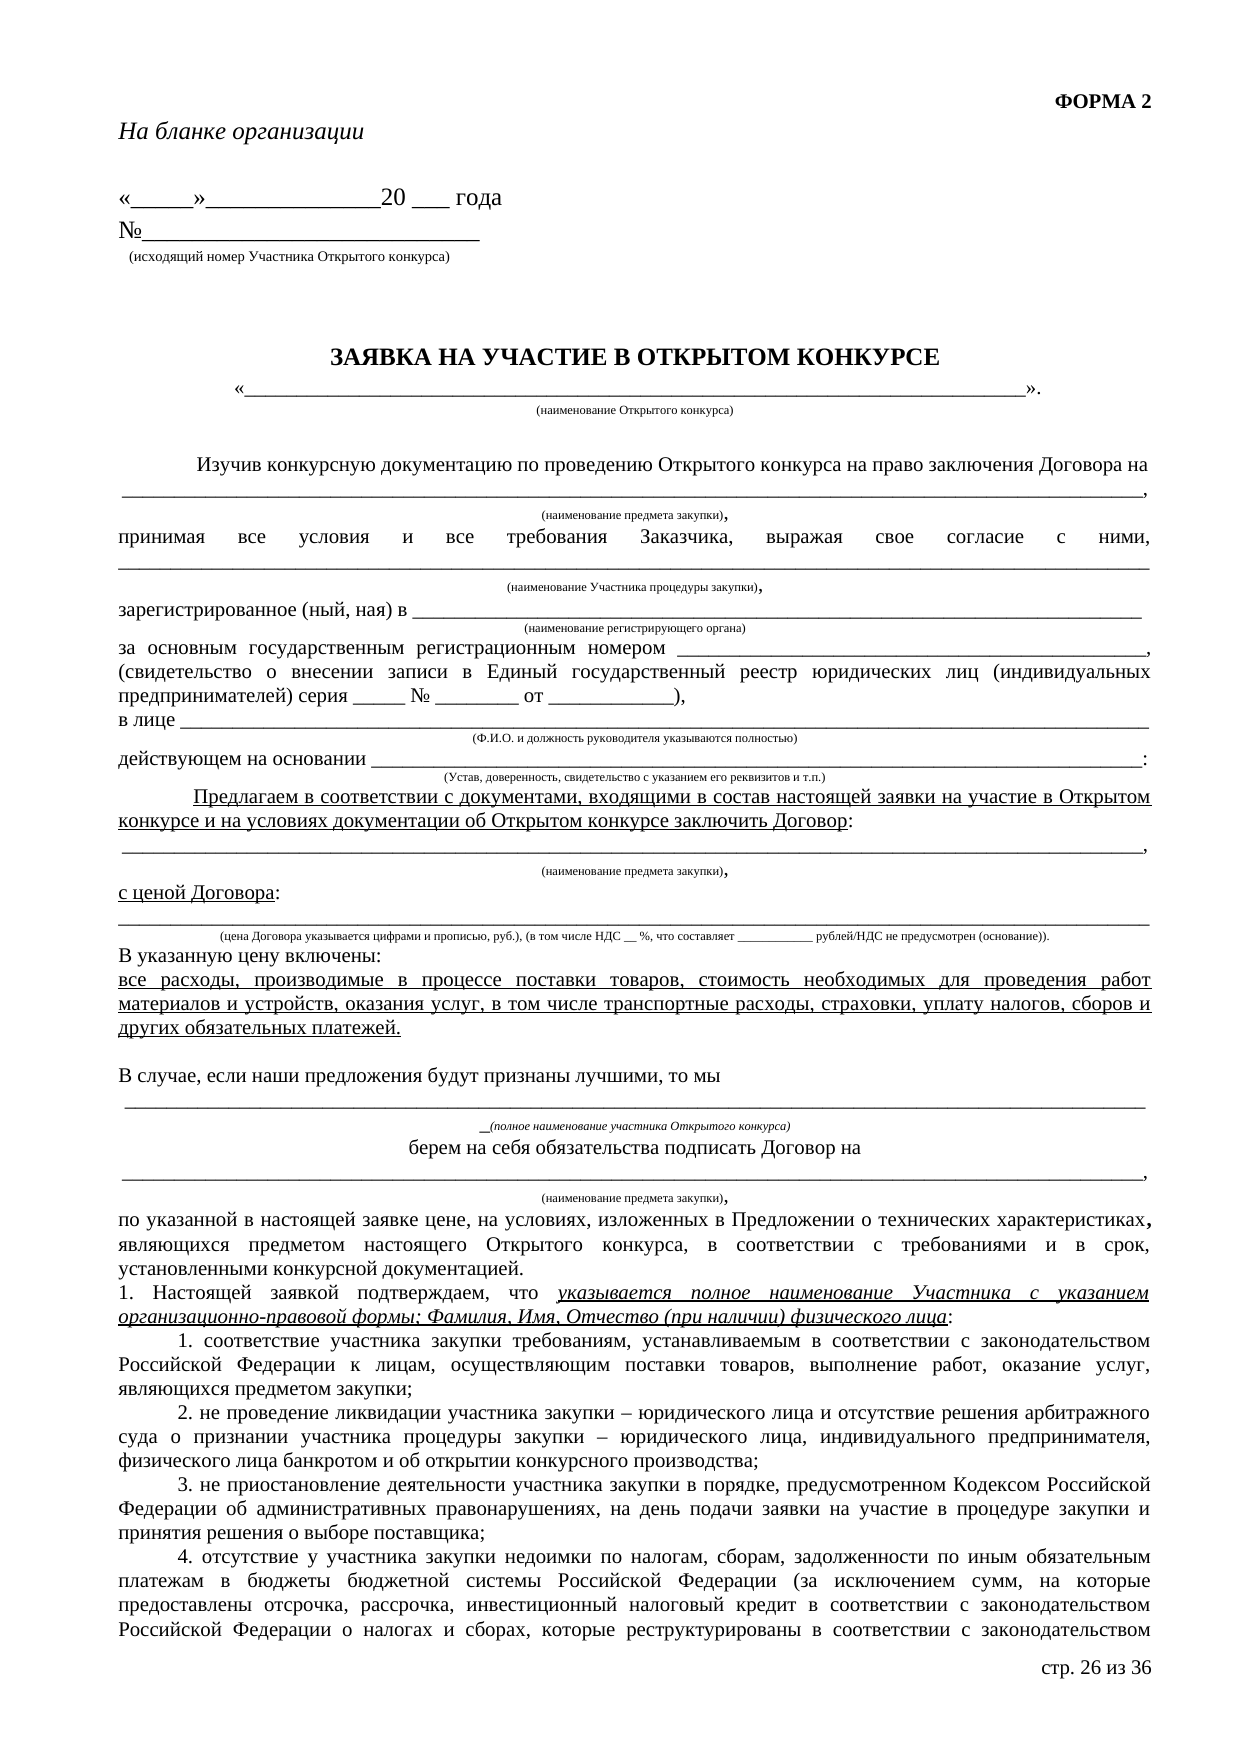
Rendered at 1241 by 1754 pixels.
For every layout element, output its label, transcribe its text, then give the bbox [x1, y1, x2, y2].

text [118, 1544, 1152, 1641]
text берем на себя обязательства подписать Договор на __________________________________________________________________________________________________, (наименование предмета закупки), [118, 1135, 1152, 1207]
text 1. Настоящей заявкой подтверждаем, что указывается полное наименование Участника с указанием организационно-правовой формы; Фамилия, Имя, Отчество (при наличии) физического лица: [118, 1279, 1152, 1328]
text В случае, если наши предложения будут признаны лучшими, то мы [118, 1063, 1152, 1087]
text «___________________________________________________________________________». [118, 375, 1152, 399]
text ФОРМА 2 [118, 89, 1152, 113]
text «_____»______________20 ___ года [118, 182, 1152, 211]
text (Устав, доверенность, свидетельство с указанием его реквизитов и т.п.) [118, 769, 1152, 784]
text 2. не проведение ликвидации участника закупки – юридического лица и отсутствие решения арбитражного суда о признании участника процедуры закупки – юридического лица, индивидуального предпринимателя, физического лица банкротом и об открытии конкурсного производства; [118, 1400, 1152, 1472]
text за основным государственным регистрационным номером _____________________________________________, (свидетельство о внесении записи в Единый государственный реестр юридических лиц (индивидуальных предпринимателей) серия _____ № ________ от ____________), [118, 635, 1152, 707]
text действующем на основании __________________________________________________________________________: [118, 746, 1152, 769]
text 3. не приостановление деятельности участника закупки в порядке, предусмотренном Кодексом Российской Федерации об административных правонарушениях, на день подачи заявки на участие в процедуре закупки и принятия решения о выборе поставщика; [118, 1472, 1152, 1544]
text __________________________________________________________________________________________________, (наименование предмета закупки), [118, 832, 1152, 880]
text (наименование Участника процедуры закупки), [118, 572, 1152, 596]
text (наименование регистрирующего органа) [118, 621, 1152, 635]
text все расходы, производимые в процессе поставки товаров, стоимость необходимых для проведения работ материалов и устройств, оказания услуг, в том числе транспортные расходы, страховки, уплату налогов, сборов и других обязательных платежей. [118, 989, 1152, 1012]
text ___________________________________________________________________________________________________(полное наименование участника Открытого конкурса) [118, 1087, 1152, 1135]
text ЗАЯВКА НА УЧАСТИЕ В ОТКРЫТОМ КОНКУРСЕ [118, 342, 1152, 371]
text (наименование Открытого конкурса) [118, 403, 1152, 417]
text Предлагаем в соответствии с документами, входящими в состав настоящей заявки на участие в Открытом конкурсе и на условиях документации об Открытом конкурсе заключить Договор: [118, 784, 1152, 832]
text принимая все условия и все требования Заказчика, выражая свое согласие с ними, ___________________________________________________________________________________________________ [118, 524, 1152, 572]
text ___________________________________________________________________________________________________ [118, 904, 1152, 928]
text №___________________________ (исходящий номер Участника Открытого конкурса) [118, 215, 1152, 277]
text Изучив конкурсную документацию по проведению Открытого конкурса на право заключения Договора на __________________________________________________________________________________________________, (наименование предмета закупки), [118, 452, 1152, 524]
text зарегистрированное (ный, ная) в ______________________________________________________________________ [118, 596, 1152, 621]
text 1. соответствие участника закупки требованиям, устанавливаемым в соответствии с законодательством Российской Федерации к лицам, осуществляющим поставки товаров, выполнение работ, оказание услуг, являющихся предметом закупки; [118, 1328, 1152, 1400]
text (цена Договора указывается цифрами и прописью, руб.), (в том числе НДС __ %, что составляет ____________ рублей/НДС не предусмотрен (основание)). [118, 928, 1152, 943]
text В указанную цену включены: [118, 943, 1152, 967]
text На бланке организации [118, 116, 1152, 145]
text с ценой Договора: [118, 880, 1152, 904]
text все расходы, производимые в процессе поставки товаров, стоимость необходимых для проведения работ материалов и устройств, оказания услуг, в том числе транспортные расходы, страховки, уплату налогов, сборов и других обязательных платежей. [118, 1013, 1152, 1039]
text (Ф.И.О. и должность руководителя указываются полностью) [118, 731, 1152, 746]
text в лице _____________________________________________________________________________________________ [118, 707, 1152, 731]
text по указанной в настоящей заявке цене, на условиях, изложенных в Предложении о технических характеристиках, являющихся предметом настоящего Открытого конкурса, в соответствии с требованиями и в срок, установленными конкурсной документацией. [118, 1207, 1152, 1279]
text все расходы, производимые в процессе поставки товаров, стоимость необходимых для проведения работ материалов и устройств, оказания услуг, в том числе транспортные расходы, страховки, уплату налогов, сборов и других обязательных платежей. [118, 967, 1152, 988]
